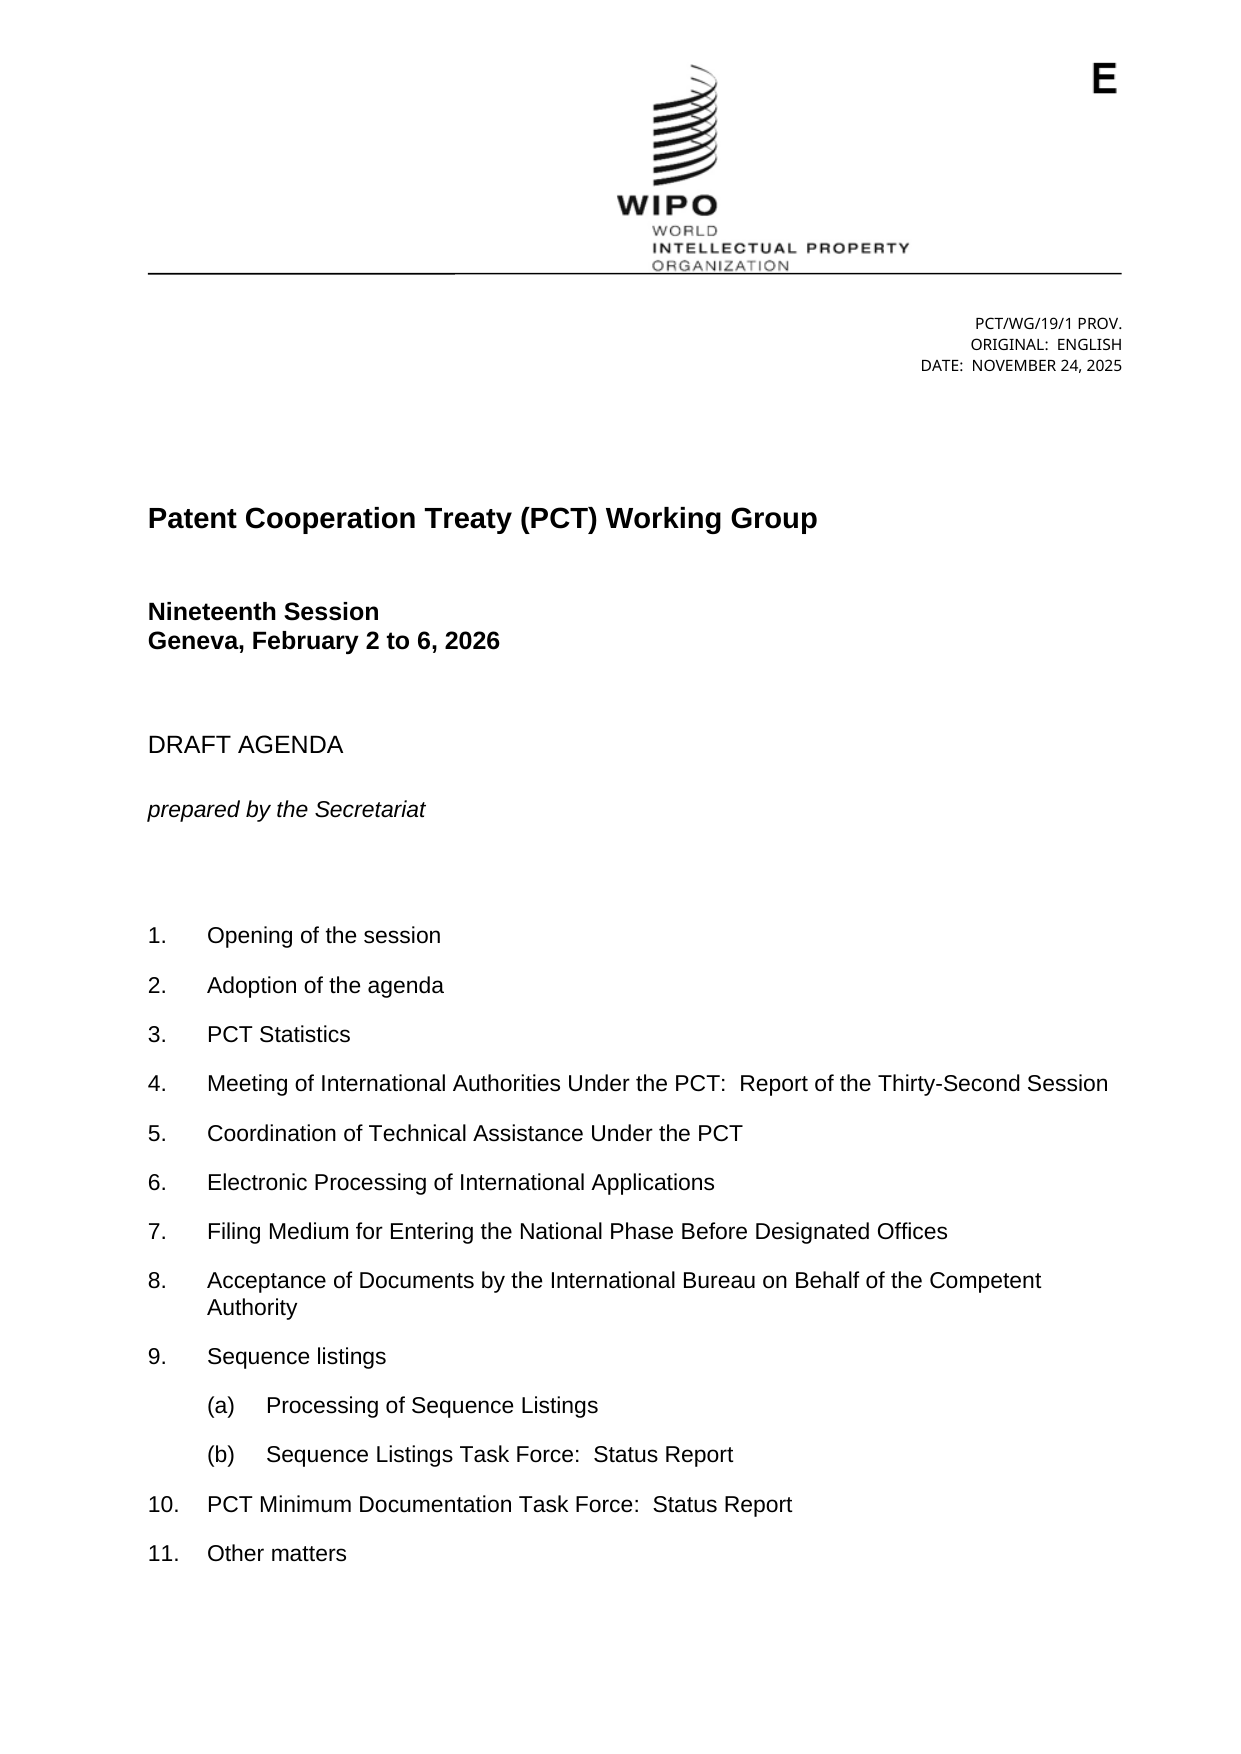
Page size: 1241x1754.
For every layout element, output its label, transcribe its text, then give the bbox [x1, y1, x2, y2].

text prepared by the Secretariat [148, 796, 1122, 822]
text Acceptance of Documents by the International Bureau on Behalf of the Competent Authority [148, 1267, 1122, 1320]
text Filing Medium for Entering the National Phase Before Designated Offices [148, 1218, 1122, 1244]
text Electronic Processing of International Applications [148, 1169, 1122, 1195]
text PCT Statistics [148, 1021, 1122, 1047]
list Sequence Listings Task Force: Status Report [207, 1441, 1122, 1468]
text Opening of the session [148, 922, 1122, 949]
text Other matters [148, 1540, 1122, 1566]
text Adoption of the agenda [148, 972, 1122, 998]
picture [616, 59, 1123, 274]
text Coordination of Technical Assistance Under the PCT [148, 1119, 1122, 1146]
text Sequence listings [148, 1343, 1122, 1369]
text Meeting of International Authorities Under the PCT: Report of the Thirty-Second Session [148, 1070, 1122, 1097]
text Draft Agenda [148, 730, 1122, 758]
list Processing of Sequence Listings [207, 1392, 1122, 1418]
text Nineteenth Session [148, 597, 1122, 626]
text Patent Cooperation Treaty (PCT) Working Group [148, 501, 1122, 535]
text DATE: November 24, 2025 [148, 355, 1122, 376]
text ORIGINAL: English [148, 334, 1122, 355]
text PCT Minimum Documentation Task Force: Status Report [148, 1491, 1122, 1517]
text Geneva, February 2 to 6, 2026 [148, 626, 1122, 655]
text PCT/WG/19/1 Prov. [148, 312, 1122, 334]
